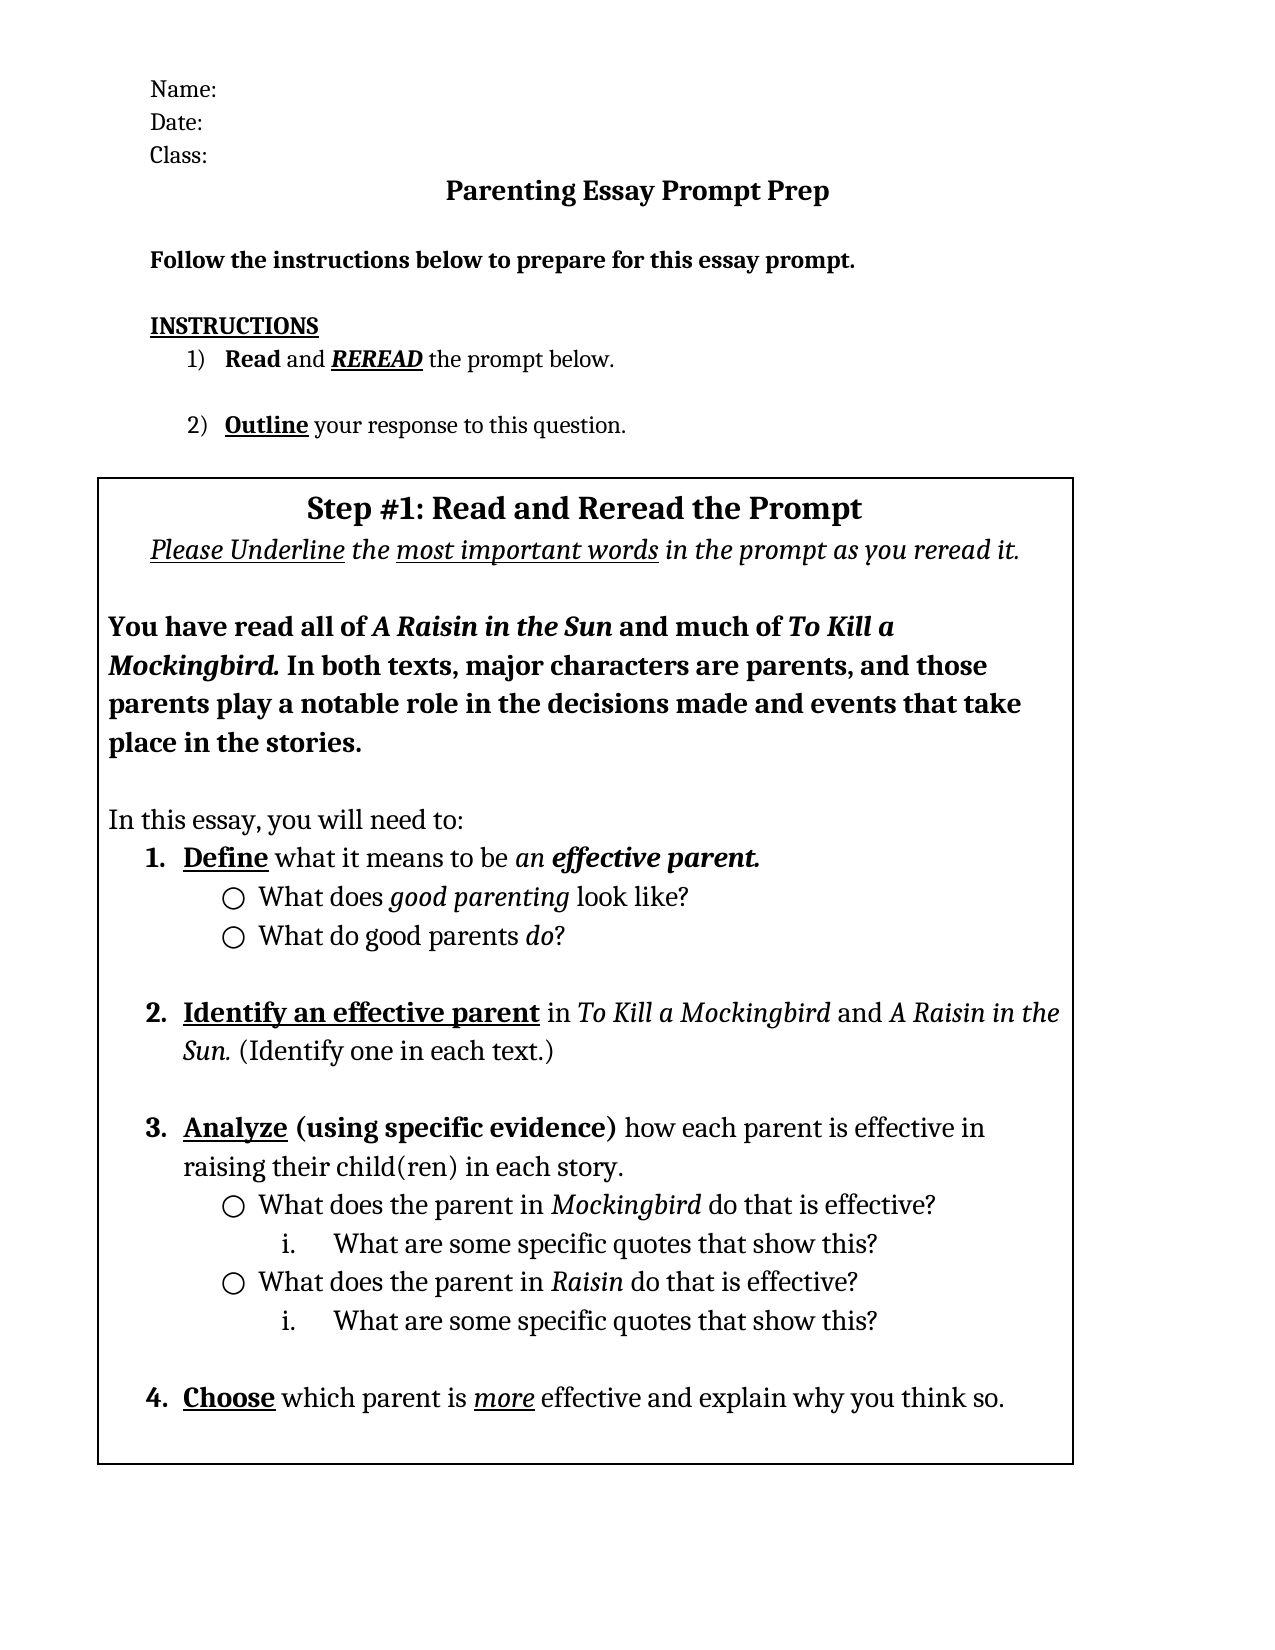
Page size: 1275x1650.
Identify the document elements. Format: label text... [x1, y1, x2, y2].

list Read and REREAD the prompt below. [187, 345, 1125, 373]
text INSTRUCTIONS [150, 312, 1125, 340]
text Name: [150, 75, 919, 104]
text Class: [150, 141, 919, 170]
table_header Step #1: Read and Reread the Prompt Please Underline the most important words in the prompt as you reread it. You have read all of A Raisin in the Sun and much of To Kill a Mockingbird. In both texts, major characters are parents, and those parents play a notable role in the decisions made and events that take place in the stories. In this essay, you will need to: Define what it means to be an effective parent. What does good parenting look like? What do good parents do? Identify an effective parent in To Kill a Mockingbird and A Raisin in the Sun. (Identify one in each text.) Analyze (using specific evidence) how each parent is effective in raising their child(ren) in each story. What does the parent in Mockingbird do that is effective? What are some specific quotes that show this? What does the parent in Raisin do that is effective? What are some specific quotes that show this? Choose which parent is more effective and explain why you think so. [99, 479, 1072, 1463]
text Parenting Essay Prompt Prep [150, 174, 1125, 208]
text Follow the instructions below to prepare for this essay prompt. [150, 246, 1125, 274]
text Date: [150, 108, 919, 137]
list Outline your response to this question. [187, 411, 1125, 439]
